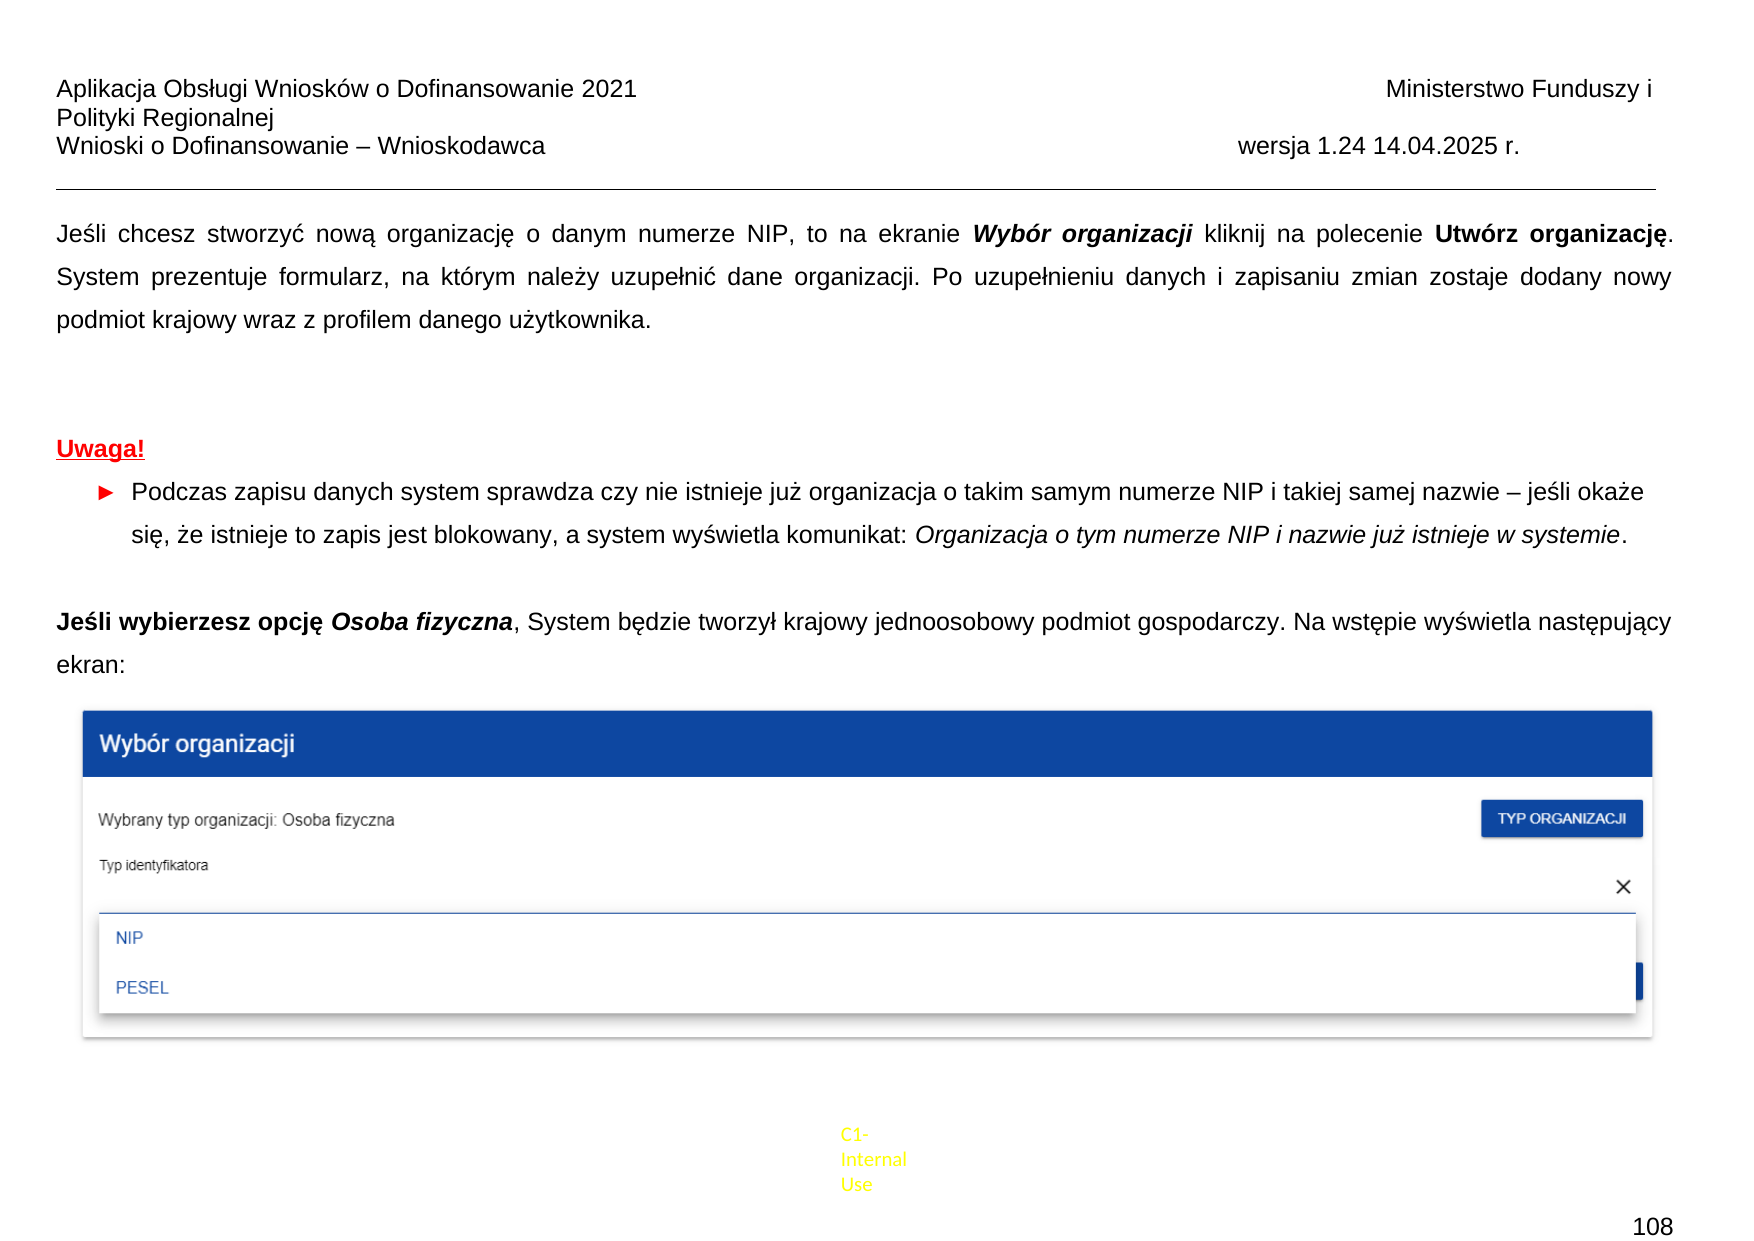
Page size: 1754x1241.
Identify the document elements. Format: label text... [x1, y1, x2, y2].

list Podczas zapisu danych system sprawdza czy nie istnieje już organizacja o takim samym numerze NIP i takiej samej nazwie – jeśli okaże się, że istnieje to zapis jest blokowany, a system wyświetla komunikat: Organizacja o tym numerze NIP i nazwie już istnieje w systemie. [94, 477, 1674, 549]
text Uwaga! [56, 434, 1674, 463]
text Jeśli wybierzesz opcję Osoba fizyczna, System będzie tworzył krajowy jednoosobowy podmiot gospodarczy. Na wstępie wyświetla następujący ekran: [56, 607, 1674, 679]
picture [56, 693, 1674, 1062]
text Jeśli chcesz stworzyć nową organizację o danym numerze NIP, to na ekranie Wybór organizacji kliknij na polecenie Utwórz organizację. System prezentuje formularz, na którym należy uzupełnić dane organizacji. Po uzupełnieniu danych i zapisaniu zmian zostaje dodany nowy podmiot krajowy wraz z profilem danego użytkownika. [56, 219, 1674, 334]
